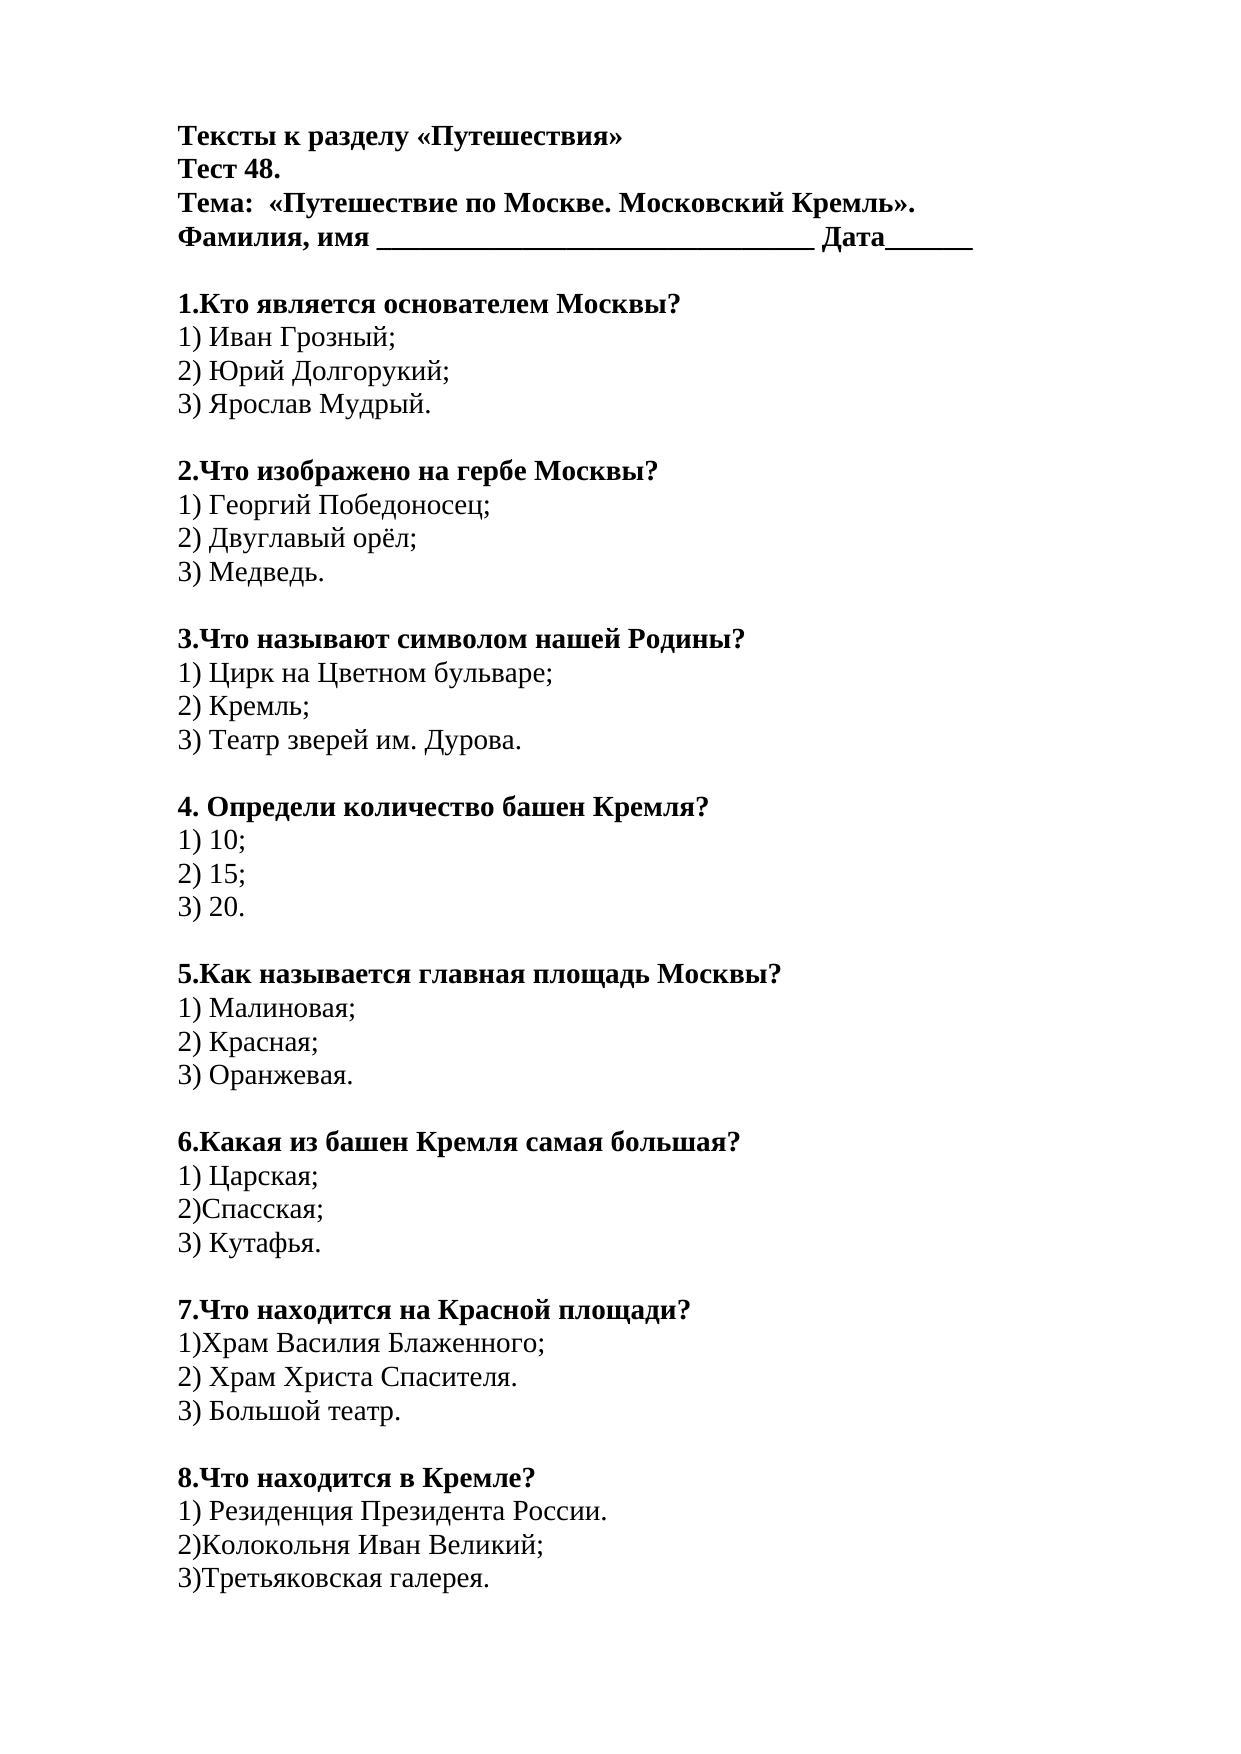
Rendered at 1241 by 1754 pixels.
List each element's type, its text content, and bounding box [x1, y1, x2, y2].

text 1) Георгий Победоносец; [177, 487, 1152, 521]
text 3) Кутафья. [177, 1225, 1152, 1258]
text 3) Ярослав Мудрый. [177, 386, 1152, 420]
text 2) Кремль; [177, 688, 1152, 722]
text 1) Резиденция Президента России. [177, 1493, 1152, 1527]
text 1) Иван Грозный; [177, 319, 1152, 353]
text 5.Как называется главная площадь Москвы? [177, 957, 1152, 990]
text 7.Что находится на Красной площади? [177, 1292, 1152, 1326]
text 3.Что называют символом нашей Родины? [177, 621, 1152, 655]
text 1) 10; [177, 822, 1152, 856]
text 4. Определи количество башен Кремля? [177, 789, 1152, 822]
text Тест 48. [177, 152, 1152, 185]
text Фамилия, имя ______________________________ Дата______ [177, 219, 1152, 252]
text 3) Оранжевая. [177, 1057, 1152, 1091]
text Тема: «Путешествие по Москве. Московский Кремль». [177, 185, 1152, 219]
text 2) Красная; [177, 1024, 1152, 1057]
text 2) 15; [177, 856, 1152, 889]
text 1)Храм Василия Блаженного; [177, 1326, 1152, 1359]
text 1) Цирк на Цветном бульваре; [177, 655, 1152, 688]
text 3) Медведь. [177, 554, 1152, 588]
text 8.Что находится в Кремле? [177, 1460, 1152, 1493]
text 1.Кто является основателем Москвы? [177, 286, 1152, 319]
text 2)Спасская; [177, 1191, 1152, 1225]
text 1) Царская; [177, 1158, 1152, 1191]
text 3) Большой театр. [177, 1393, 1152, 1426]
text 3)Третьяковская галерея. [177, 1560, 1152, 1594]
text 3) Театр зверей им. Дурова. [177, 722, 1152, 755]
text Тексты к разделу «Путешествия» [177, 118, 1152, 152]
text 2) Двуглавый орёл; [177, 521, 1152, 554]
text 6.Какая из башен Кремля самая большая? [177, 1124, 1152, 1158]
text 2)Колокольня Иван Великий; [177, 1527, 1152, 1560]
text 1) Малиновая; [177, 990, 1152, 1024]
text 2) Юрий Долгорукий; [177, 353, 1152, 386]
text 2.Что изображено на гербе Москвы? [177, 453, 1152, 487]
text 2) Храм Христа Спасителя. [177, 1359, 1152, 1393]
text 3) 20. [177, 889, 1152, 923]
